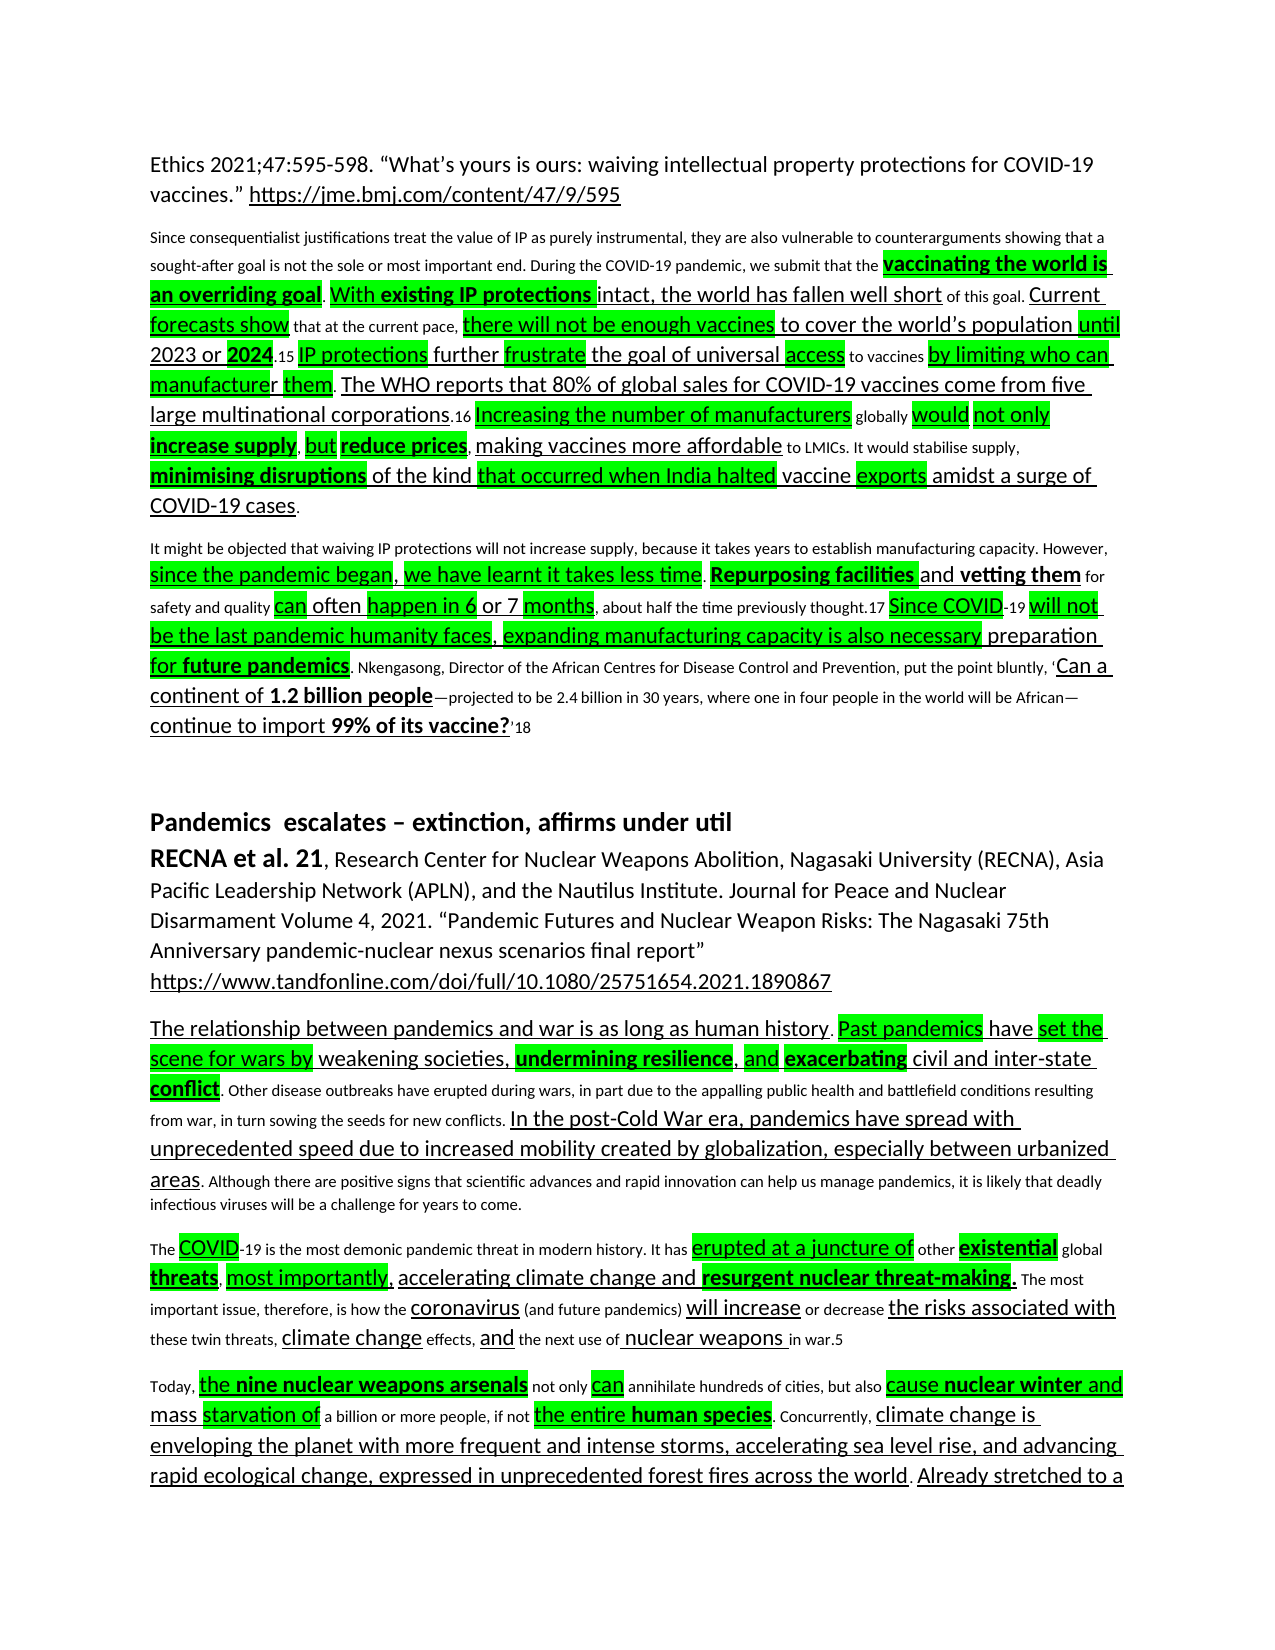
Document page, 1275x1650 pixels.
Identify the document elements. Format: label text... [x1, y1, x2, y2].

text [150, 1370, 1125, 1489]
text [150, 150, 1125, 208]
text The relationship between pandemics and war is as long as human history. Past pandemics have set the scene for wars by weakening societies, undermining resilience, and exacerbating civil and inter-state conflict. Other disease outbreaks have erupted during wars, in part due to the appalling public health and battlefield conditions resulting from war, in turn sowing the seeds for new conflicts. In the post-Cold War era, pandemics have spread with unprecedented speed due to increased mobility created by globalization, especially between urbanized areas. Although there are positive signs that scientific advances and rapid innovation can help us manage pandemics, it is likely that deadly infectious viruses will be a challenge for years to come. [150, 1014, 1125, 1215]
subtitle Pandemics escalates – extinction, affirms under util [150, 805, 1125, 838]
text It might be objected that waiving IP protections will not increase supply, because it takes years to establish manufacturing capacity. However, since the pandemic began, we have learnt it takes less time. Repurposing facilities and vetting them for safety and quality can often happen in 6 or 7 months, about half the time previously thought.17 Since COVID-19 will not be the last pandemic humanity faces, expanding manufacturing capacity is also necessary preparation for future pandemics. Nkengasong, Director of the African Centres for Disease Control and Prevention, put the point bluntly, ‘Can a continent of 1.2 billion people—projected to be 2.4 billion in 30 years, where one in four people in the world will be African—continue to import 99% of its vaccine?’18 [150, 538, 1125, 740]
text The COVID-19 is the most demonic pandemic threat in modern history. It has erupted at a juncture of other existential global threats, most importantly, accelerating climate change and resurgent nuclear threat-making. The most important issue, therefore, is how the coronavirus (and future pandemics) will increase or decrease the risks associated with these twin threats, climate change effects, and the next use of nuclear weapons in war.5 [150, 1233, 1125, 1352]
text RECNA et al. 21, Research Center for Nuclear Weapons Abolition, Nagasaki University (RECNA), Asia Pacific Leadership Network (APLN), and the Nautilus Institute. Journal for Peace and Nuclear Disarmament Volume 4, 2021. “Pandemic Futures and Nuclear Weapon Risks: The Nagasaki 75th Anniversary pandemic-nuclear nexus scenarios final report” https://www.tandfonline.com/doi/full/10.1080/25751654.2021.1890867 [150, 841, 1125, 995]
text Since consequentialist justifications treat the value of IP as purely instrumental, they are also vulnerable to counterarguments showing that a sought-after goal is not the sole or most important end. During the COVID-19 pandemic, we submit that the vaccinating the world is an overriding goal. With existing IP protections intact, the world has fallen well short of this goal. Current forecasts show that at the current pace, there will not be enough vaccines to cover the world’s population until 2023 or 2024.15 IP protections further frustrate the goal of universal access to vaccines by limiting who can manufacturer them. The WHO reports that 80% of global sales for COVID-19 vaccines come from five large multinational corporations.16 Increasing the number of manufacturers globally would not only increase supply, but reduce prices, making vaccines more affordable to LMICs. It would stabilise supply, minimising disruptions of the kind that occurred when India halted vaccine exports amidst a surge of COVID-19 cases. [150, 227, 1125, 519]
